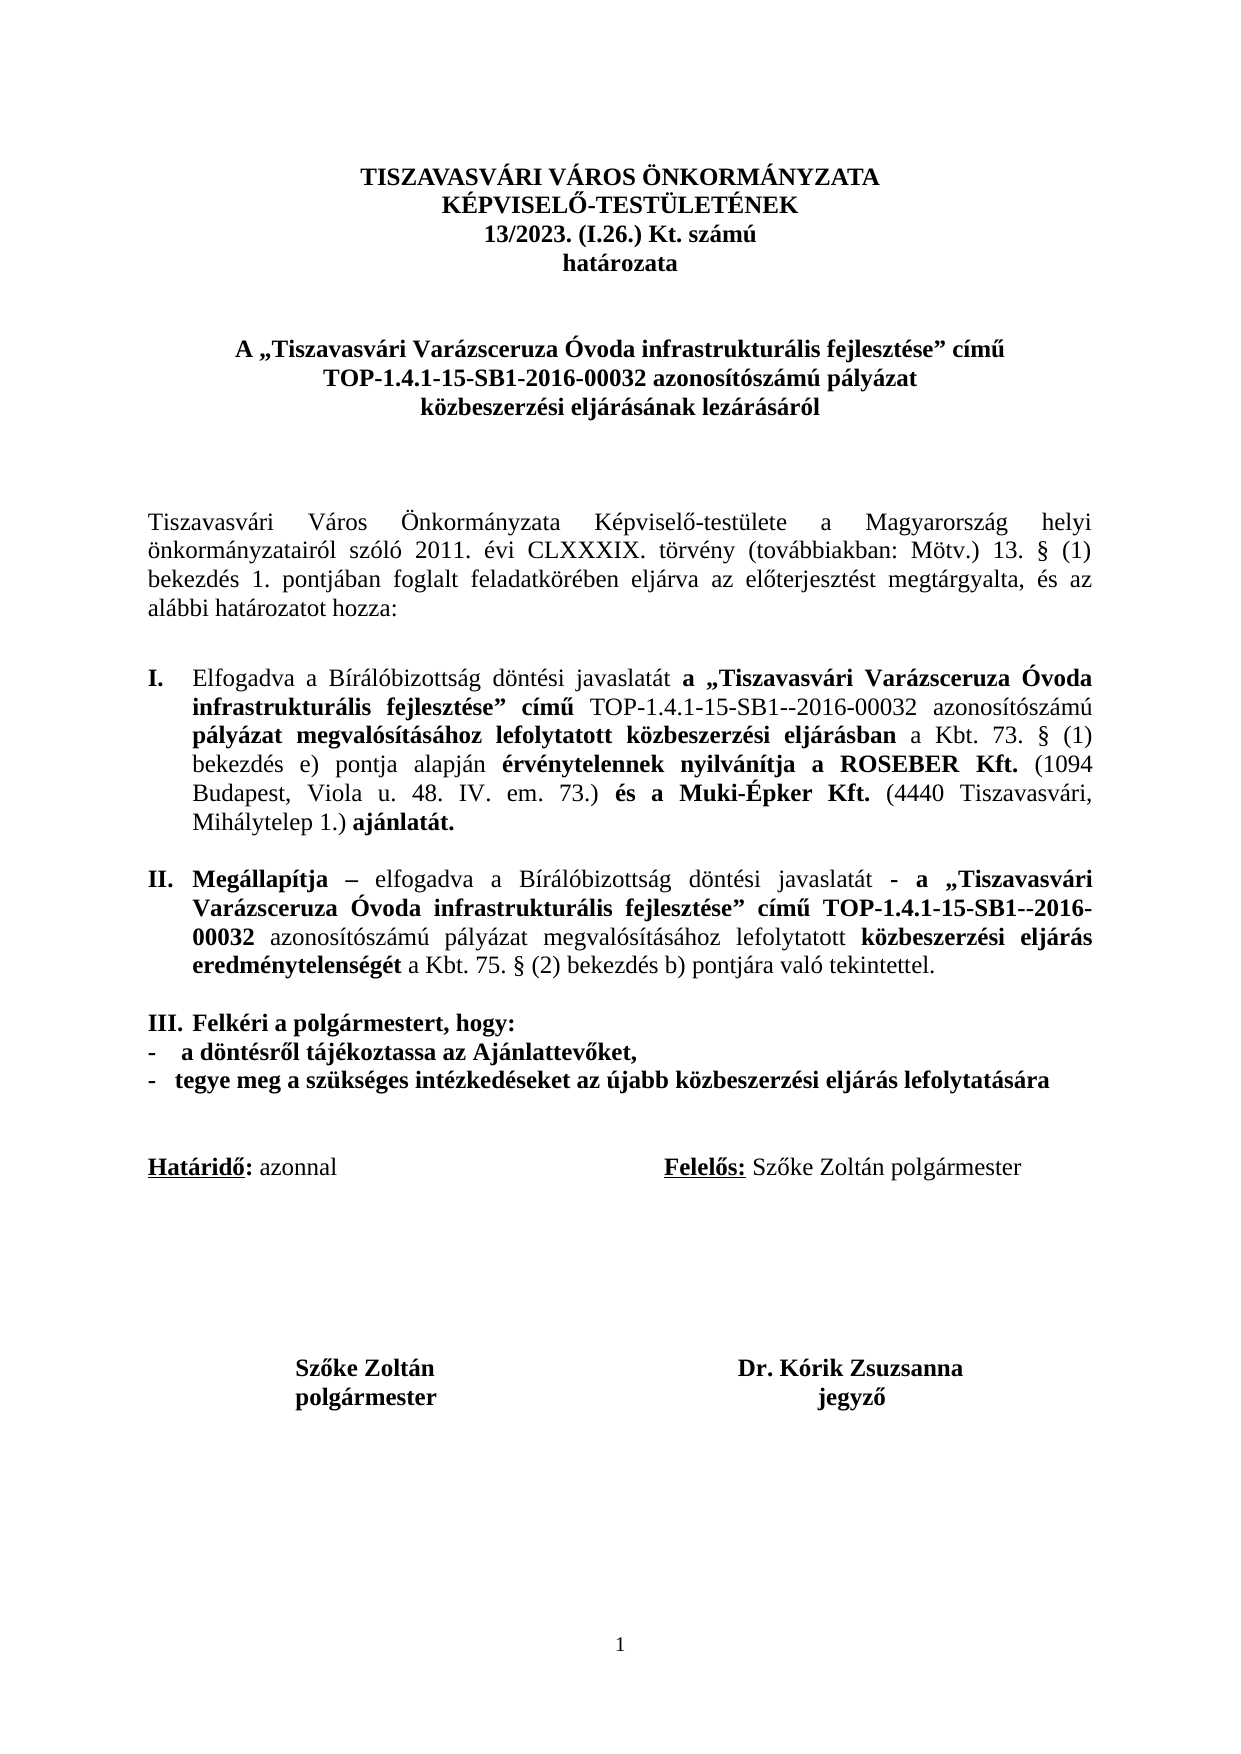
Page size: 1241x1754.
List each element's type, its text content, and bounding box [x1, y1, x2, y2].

text határozata [148, 248, 1093, 277]
list Elfogadva a Bírálóbizottság döntési javaslatát a „Tiszavasvári Varázsceruza Óvoda infrastrukturális fejlesztése” című TOP-1.4.1-15-SB1--2016-00032 azonosítószámú pályázat megvalósításához lefolytatott közbeszerzési eljárásban a Kbt. 73. § (1) bekezdés e) pontja alapján érvénytelennek nyilvánítja a ROSEBER Kft. (1094 Budapest, Viola u. 48. IV. em. 73.) és a Muki-Épker Kft. (4440 Tiszavasvári, Mihálytelep 1.) ajánlatát. [148, 663, 1093, 835]
text KÉPVISELŐ-TESTÜLETÉNEK [148, 190, 1093, 219]
text polgármester jegyző [148, 1382, 1093, 1410]
title TISZAVASVÁRI VÁROS ÖNKORMÁNYZATA [148, 162, 1093, 190]
text közbeszerzési eljárásának lezárásáról [148, 392, 1093, 420]
text 13/2023. (I.26.) Kt. számú [148, 219, 1093, 248]
text TOP-1.4.1-15-SB1-2016-00032 azonosítószámú pályázat [148, 363, 1093, 392]
text Tiszavasvári Város Önkormányzata Képviselő-testülete a Magyarország helyi önkormányzatairól szóló 2011. évi CLXXXIX. törvény (továbbiakban: Mötv.) 13. § (1) bekezdés 1. pontjában foglalt feladatkörében eljárva az előterjesztést megtárgyalta, és az alábbi határozatot hozza: [148, 507, 1093, 622]
text - a döntésről tájékoztassa az Ajánlattevőket, [148, 1037, 1093, 1065]
list Megállapítja – elfogadva a Bírálóbizottság döntési javaslatát - a „Tiszavasvári Varázsceruza Óvoda infrastrukturális fejlesztése” című TOP-1.4.1-15-SB1--2016-00032 azonosítószámú pályázat megvalósításához lefolytatott közbeszerzési eljárás eredménytelenségét a Kbt. 75. § (2) bekezdés b) pontjára való tekintettel. [148, 864, 1093, 979]
text Szőke Zoltán Dr. Kórik Zsuzsanna [221, 1353, 1093, 1382]
text Határidő: azonnal Felelős: Szőke Zoltán polgármester [148, 1152, 1090, 1180]
text - tegye meg a szükséges intézkedéseket az újabb közbeszerzési eljárás lefolytatására [148, 1065, 1093, 1094]
text A „Tiszavasvári Varázsceruza Óvoda infrastrukturális fejlesztése” című [148, 334, 1093, 363]
list Felkéri a polgármestert, hogy: [148, 1008, 1093, 1037]
